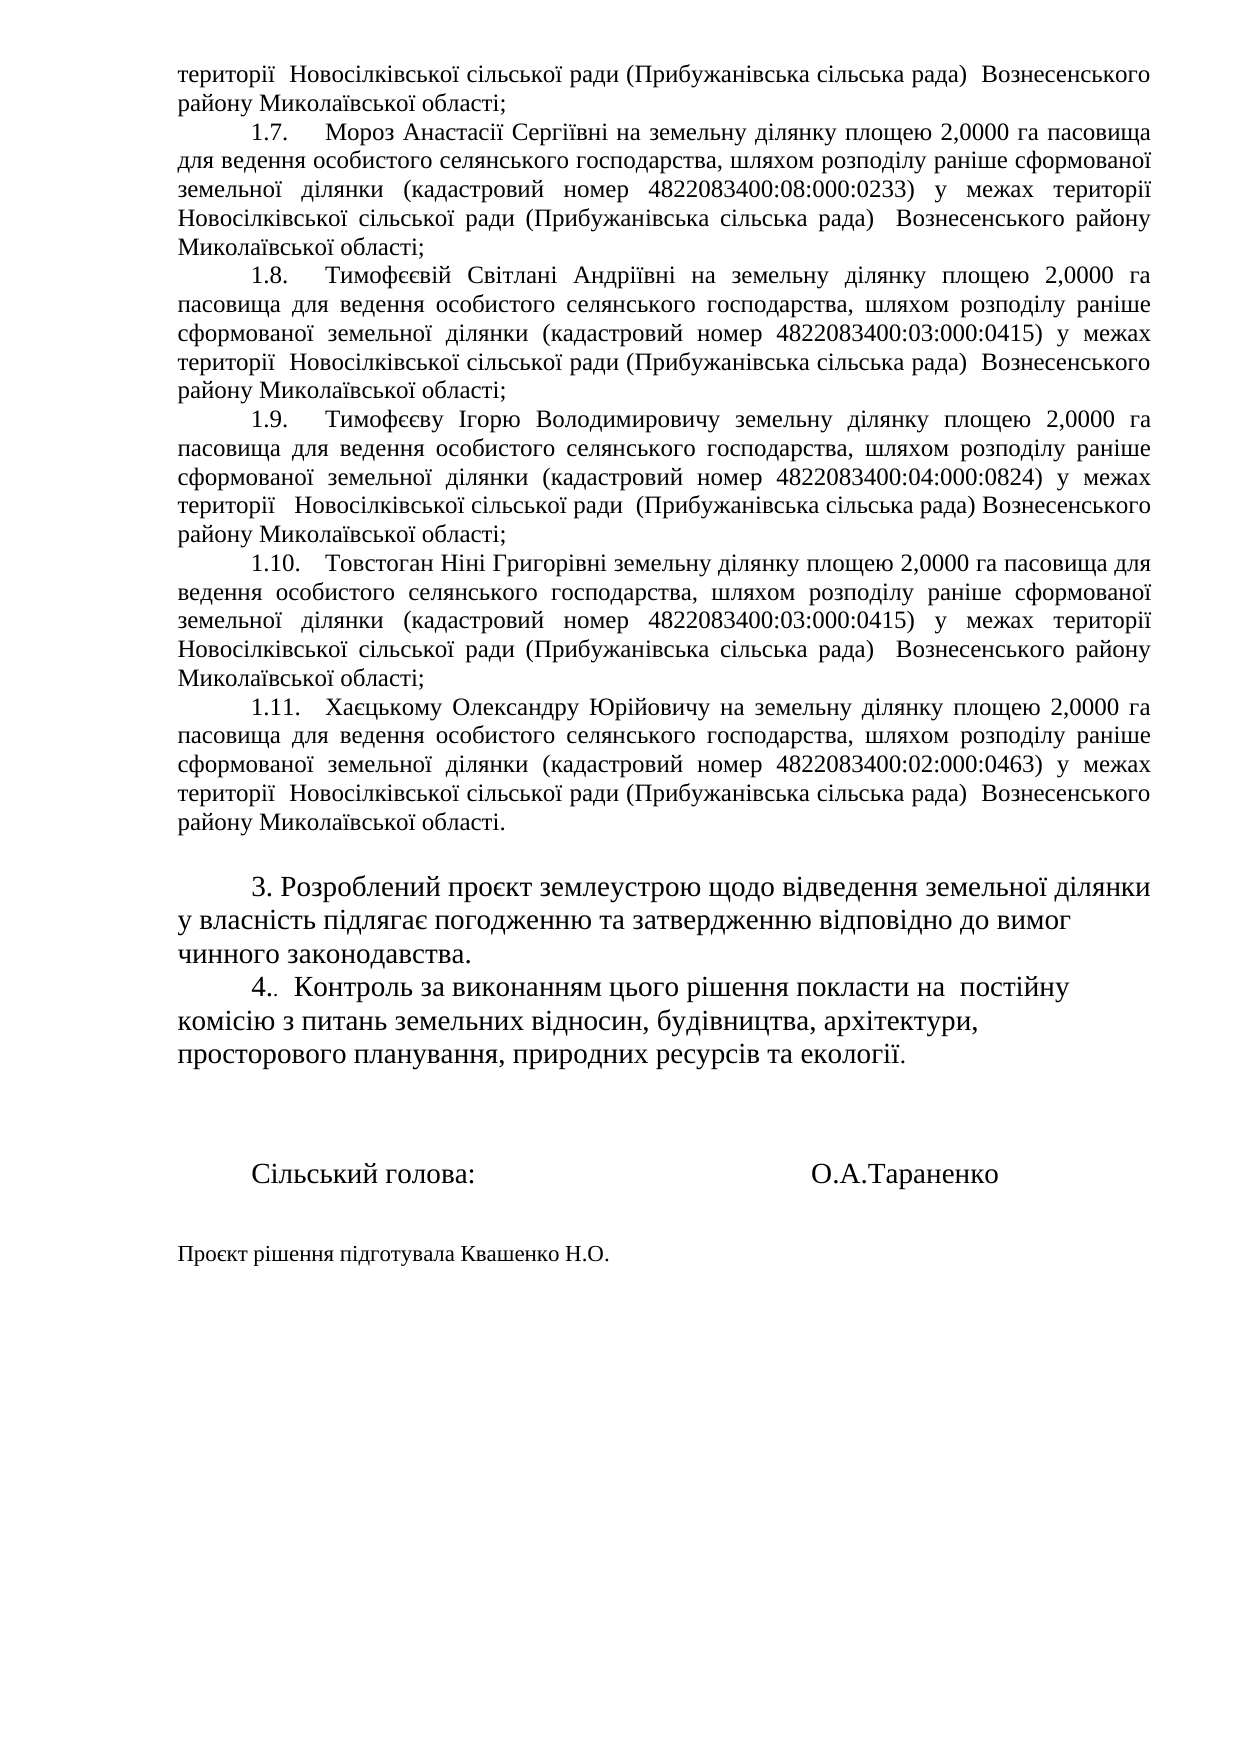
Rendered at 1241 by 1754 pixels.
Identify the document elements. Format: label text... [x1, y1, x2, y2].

text Проєкт рішення підготувала Квашенко Н.О. [177, 1240, 1152, 1267]
list Хаєцькому Олександру Юрійовичу на земельну ділянку площею 2,0000 га пасовища для ведення особистого селянського господарства, шляхом розподілу раніше сформованої земельної ділянки (кадастровий номер 4822083400:02:000:0463) у межах території Новосілківської сільської ради (Прибужанівська сільська рада) Вознесенського району Миколаївської області. [177, 692, 1152, 835]
text Сільський голова: О.А.Тараненко [177, 1156, 1152, 1190]
list Тимофєєвій Світлані Андріївні на земельну ділянку площею 2,0000 га пасовища для ведення особистого селянського господарства, шляхом розподілу раніше сформованої земельної ділянки (кадастровий номер 4822083400:03:000:0415) у межах території Новосілківської сільської ради (Прибужанівська сільська рада) Вознесенського району Миколаївської області; [177, 260, 1152, 404]
list 3. Розроблений проєкт землеустрою щодо відведення земельної ділянки у власність підлягає погодженню та затвердженню відповідно до вимог чинного законодавства. 4.. Контроль за виконанням цього рішення покласти на постійну комісію з питань земельних відносин, будівництва, архітектури, просторового планування, природних ресурсів та екології. [177, 869, 1152, 1070]
list Мороз Анастасії Сергіївні на земельну ділянку площею 2,0000 га пасовища для ведення особистого селянського господарства, шляхом розподілу раніше сформованої земельної ділянки (кадастровий номер 4822083400:08:000:0233) у межах території Новосілківської сільської ради (Прибужанівська сільська рада) Вознесенського району Миколаївської області; [177, 117, 1152, 260]
list Тимофєєву Ігорю Володимировичу земельну ділянку площею пасовища для ведення особистого селянського господарства, шляхом розподілу раніше сформованої земельної ділянки (кадастровий номер 4822083400:04:000:0824) у межах території Новосілківської сільської ради (Прибужанівська сільська рада) Вознесенського району Миколаївської області; [177, 404, 1152, 548]
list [177, 59, 1152, 117]
list Товстоган Ніні Григорівні земельну ділянку площею 2,0000 га пасовища для ведення особистого селянського господарства, шляхом розподілу раніше сформованої земельної ділянки (кадастровий номер 4822083400:03:000:0415) у межах території Новосілківської сільської ради (Прибужанівська сільська рада) Вознесенського району Миколаївської області; [177, 548, 1152, 692]
